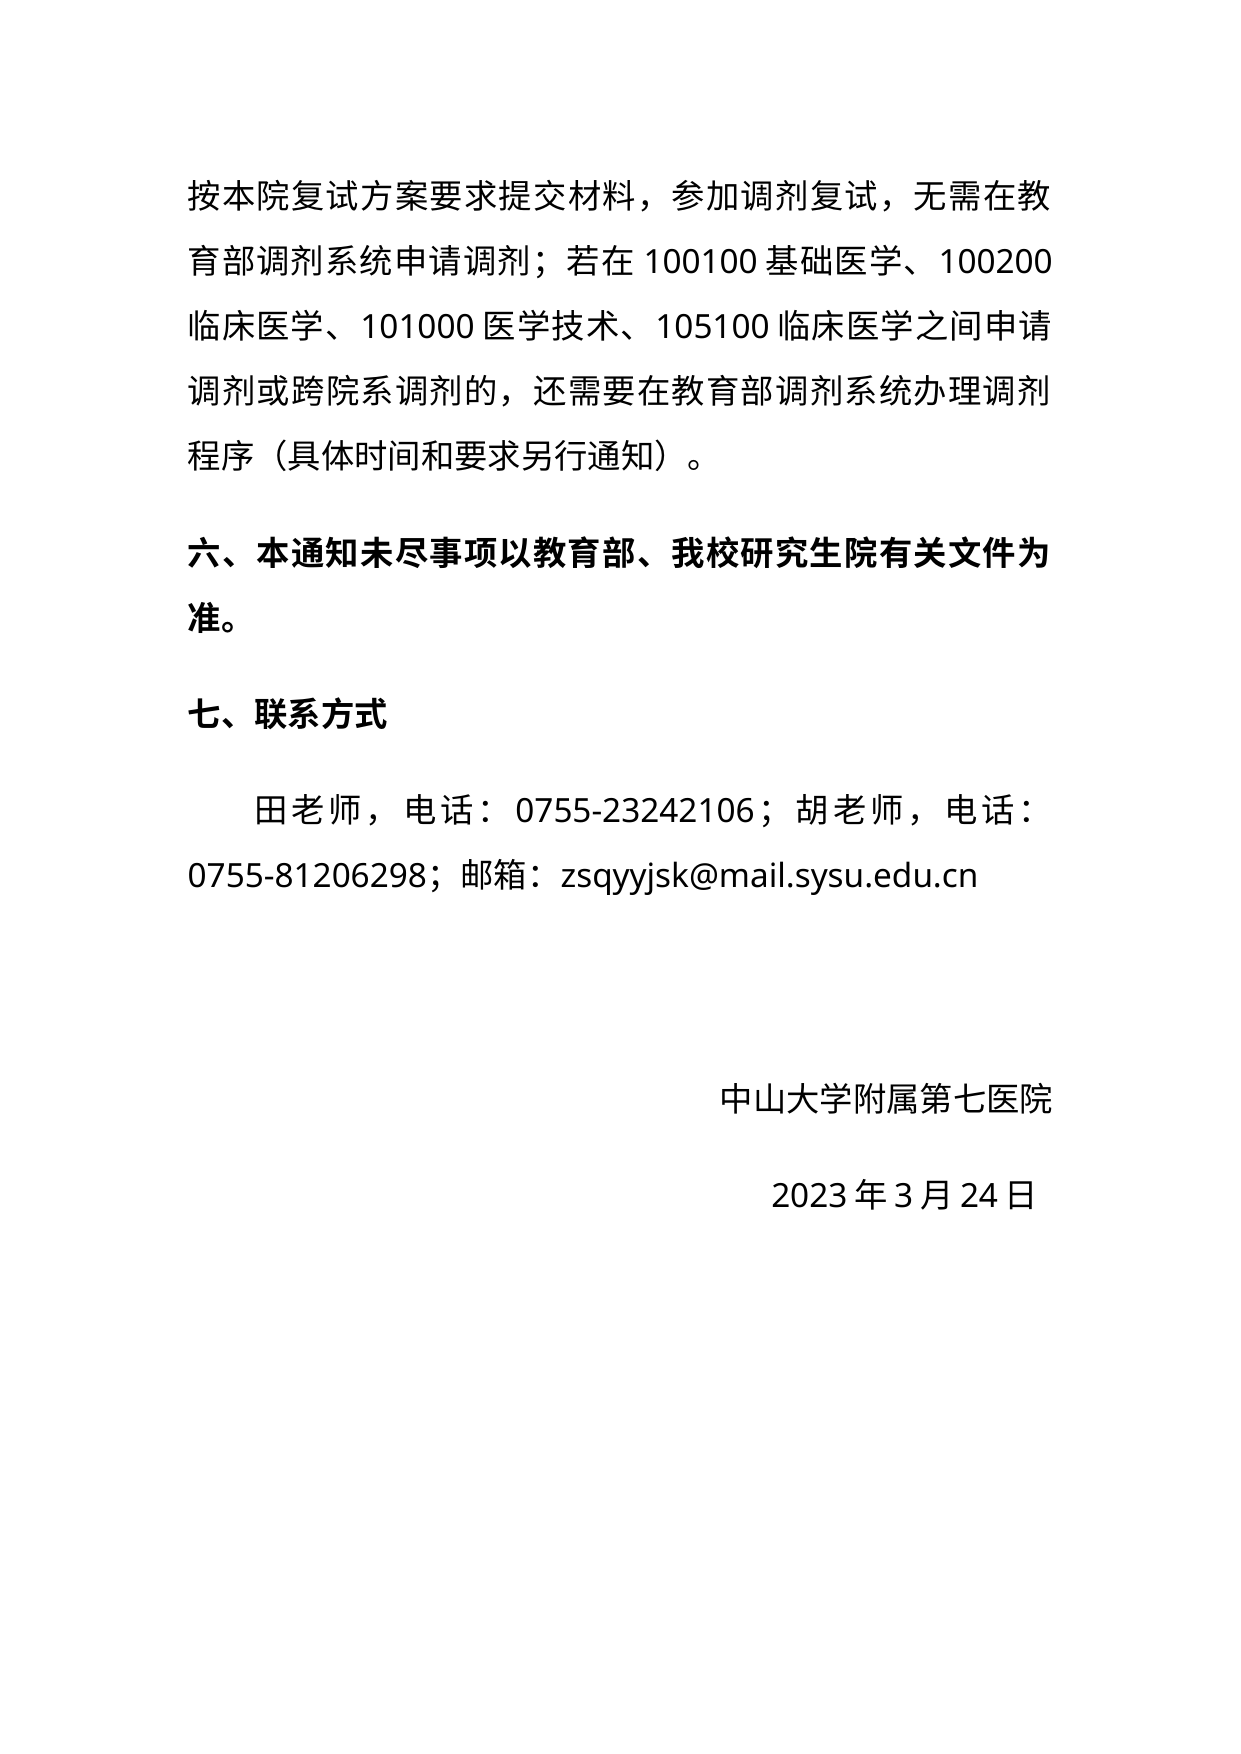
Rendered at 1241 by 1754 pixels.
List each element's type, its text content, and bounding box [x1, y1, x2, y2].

text 田老师，电话：0755-23242106；胡老师，电话：0755-81206298；邮箱：zsqyyjsk@mail.sysu.edu.cn [187, 776, 1053, 906]
text 2023年3月24日 [187, 1161, 1053, 1226]
text 七、联系方式 [187, 679, 1053, 744]
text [187, 162, 1053, 487]
text 六、本通知未尽事项以教育部、我校研究生院有关文件为准。 [187, 518, 1053, 648]
text 中山大学附属第七医院 [187, 1064, 1053, 1129]
